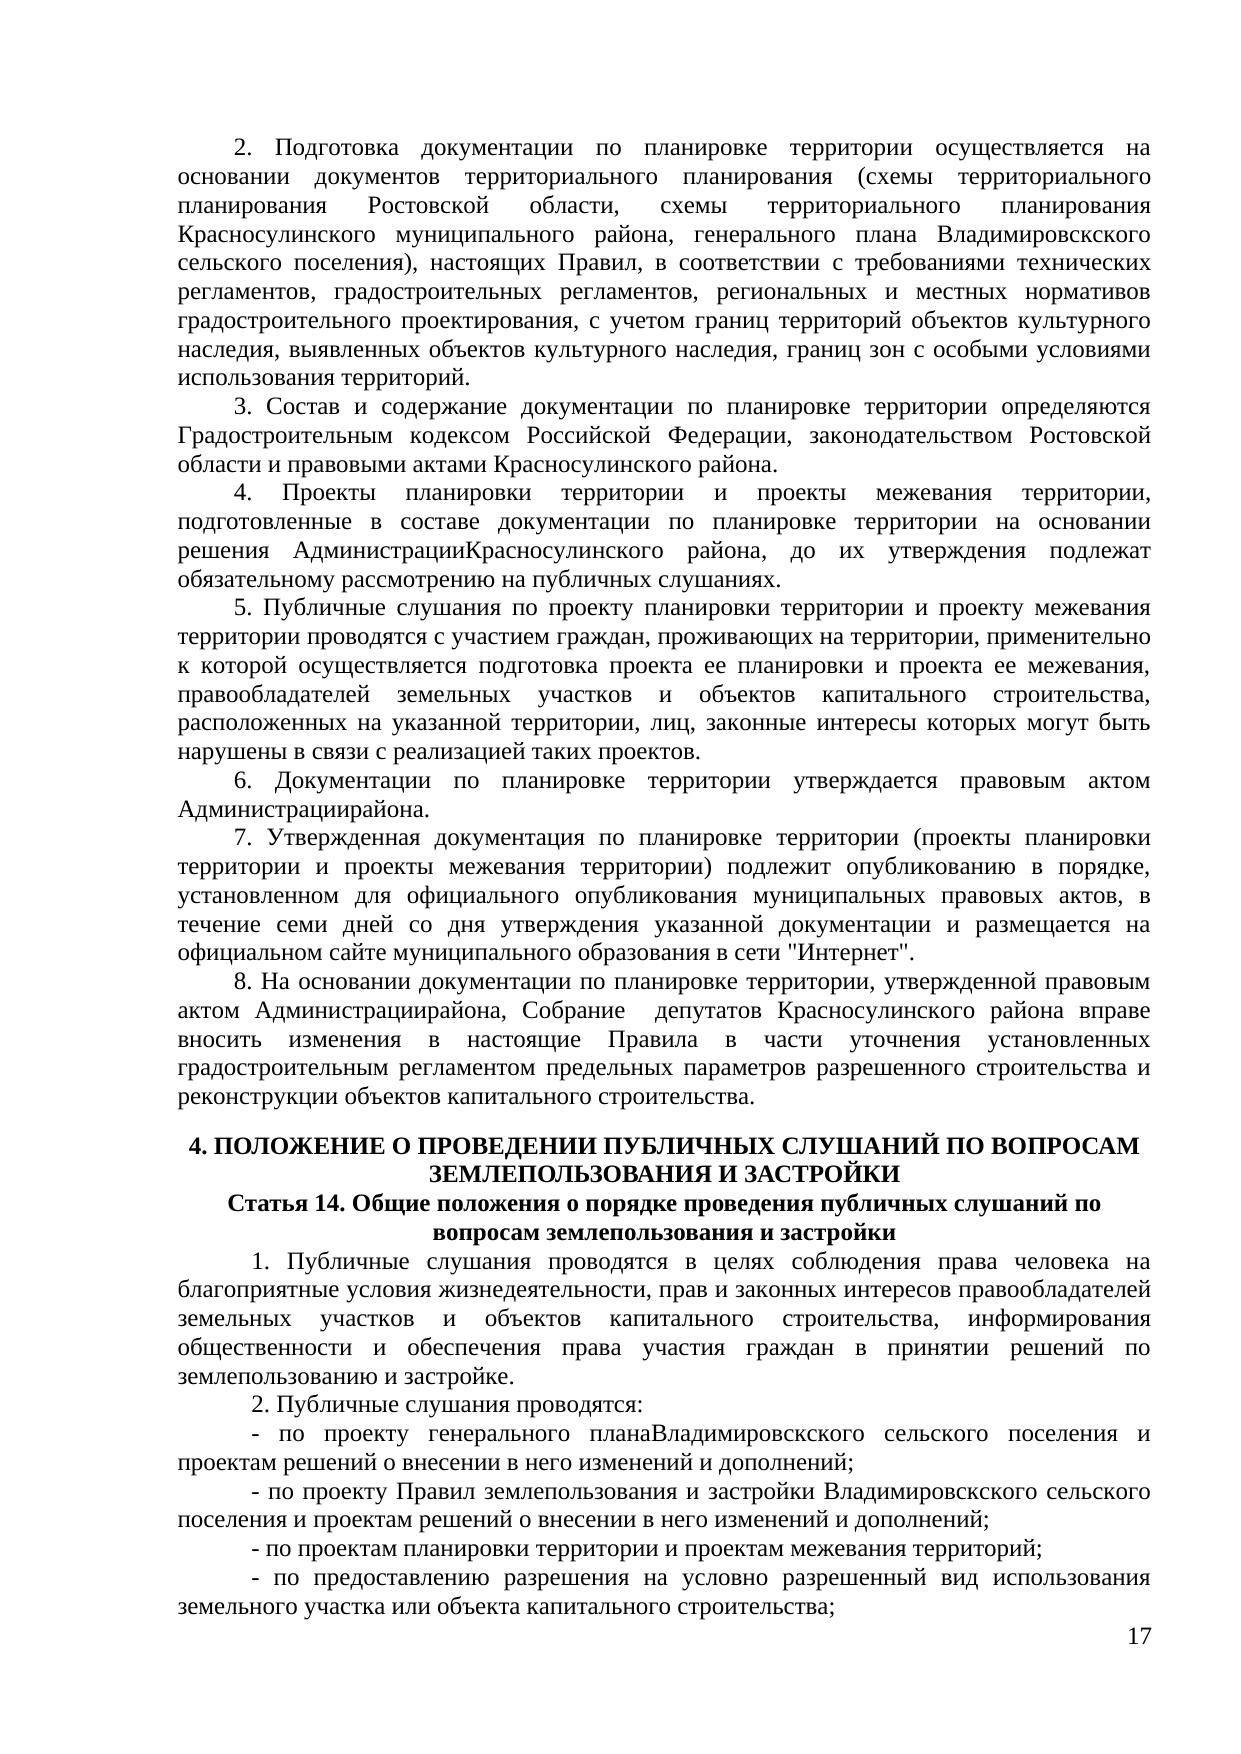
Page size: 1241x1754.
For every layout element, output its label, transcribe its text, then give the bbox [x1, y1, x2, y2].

text 7. Утвержденная документация по планировке территории (проекты планировки территории и проекты межевания территории) подлежит опубликованию в порядке, установленном для официального опубликования муниципальных правовых актов, в течение семи дней со дня утверждения указанной документации и размещается на официальном сайте муниципального образования в сети "Интернет". [177, 822, 1152, 966]
subtitle Статья 14. Общие положения о порядке проведения публичных слушаний по вопросам землепользования и застройки [177, 1188, 1152, 1246]
text - по предоставлению разрешения на условно разрешенный вид использования земельного участка или объекта капитального строительства; [177, 1562, 1152, 1619]
text 2. Подготовка документации по планировке территории осуществляется на основании документов территориального планирования (схемы территориального планирования Ростовской области, схемы территориального планирования Красносулинского муниципального района, генерального плана Владимировскского сельского поселения), настоящих Правил, в соответствии с требованиями технических регламентов, градостроительных регламентов, региональных и местных нормативов градостроительного проектирования, с учетом границ территорий объектов культурного наследия, выявленных объектов культурного наследия, границ зон с особыми условиями использования территорий. [177, 132, 1152, 391]
text 4. Проекты планировки территории и проекты межевания территории, подготовленные в составе документации по планировке территории на основании решения АдминистрацииКрасносулинского района, до их утверждения подлежат обязательному рассмотрению на публичных слушаниях. [177, 477, 1152, 592]
text - по проектам планировки территории и проектам межевания территорий; [177, 1533, 1152, 1562]
text 2. Публичные слушания проводятся: [177, 1389, 1152, 1418]
text 5. Публичные слушания по проекту планировки территории и проекту межевания территории проводятся с участием граждан, проживающих на территории, применительно к которой осуществляется подготовка проекта ее планировки и проекта ее межевания, правообладателей земельных участков и объектов капитального строительства, расположенных на указанной территории, лиц, законные интересы которых могут быть нарушены в связи с реализацией таких проектов. [177, 592, 1152, 765]
text 6. Документации по планировке территории утверждается правовым актом Администрациирайона. [177, 765, 1152, 822]
subtitle 4. ПОЛОЖЕНИЕ О ПРОВЕДЕНИИ ПУБЛИЧНЫХ СЛУШАНИЙ ПО ВОПРОСАМ ЗЕМЛЕПОЛЬЗОВАНИЯ И ЗАСТРОЙКИ [177, 1131, 1152, 1188]
text 1. Публичные слушания проводятся в целях соблюдения права человека на благоприятные условия жизнедеятельности, прав и законных интересов правообладателей земельных участков и объектов капитального строительства, информирования общественности и обеспечения права участия граждан в принятии решений по землепользованию и застройке. [177, 1246, 1152, 1389]
text - по проекту генерального планаВладимировскского сельского поселения и проектам решений о внесении в него изменений и дополнений; [177, 1418, 1152, 1476]
text 3. Состав и содержание документации по планировке территории определяются Градостроительным кодексом Российской Федерации, законодательством Ростовской области и правовыми актами Красносулинского района. [177, 391, 1152, 477]
text 8. На основании документации по планировке территории, утвержденной правовым актом Администрациирайона, Собрание депутатов Красносулинского района вправе вносить изменения в настоящие Правила в части уточнения установленных градостроительным регламентом предельных параметров разрешенного строительства и реконструкции объектов капитального строительства. [177, 966, 1152, 1110]
text - по проекту Правил землепользования и застройки Владимировскского сельского поселения и проектам решений о внесении в него изменений и дополнений; [177, 1476, 1152, 1533]
